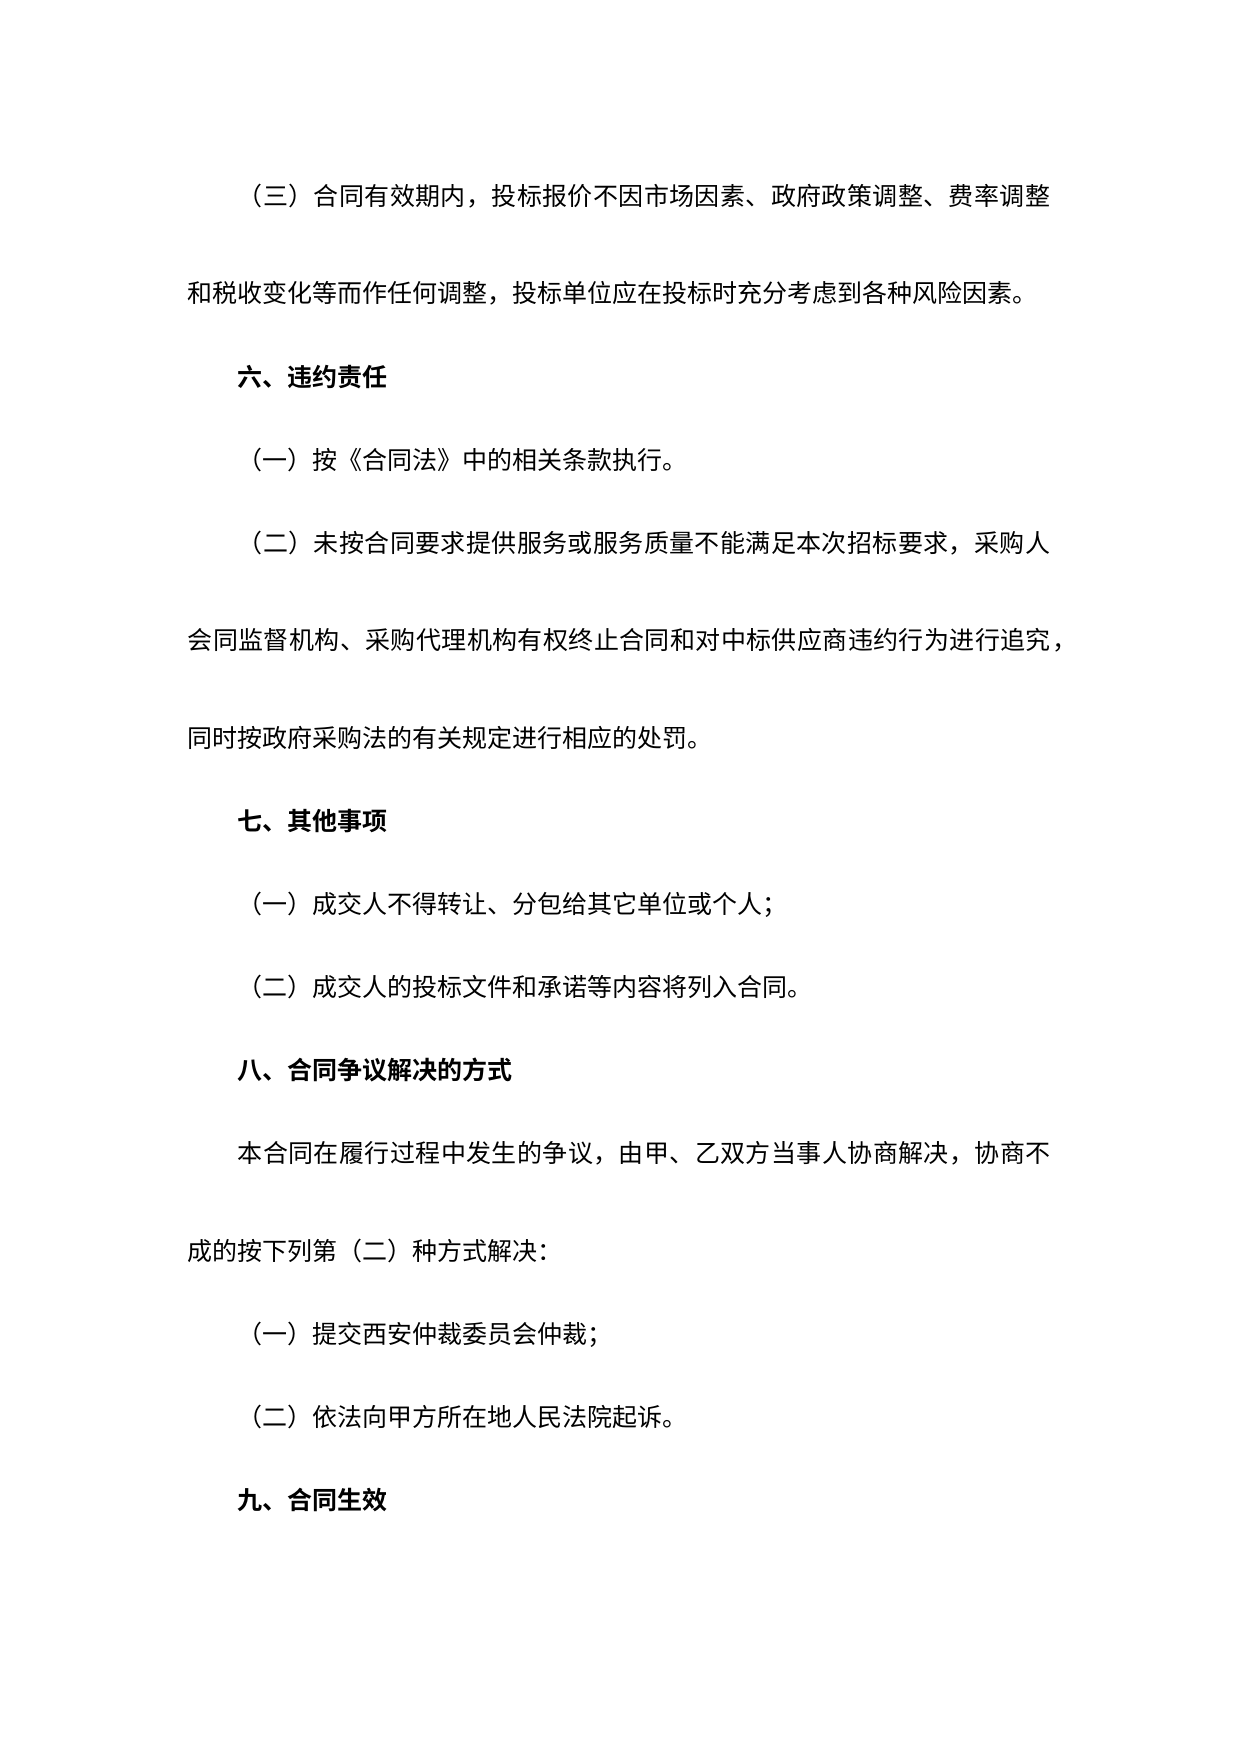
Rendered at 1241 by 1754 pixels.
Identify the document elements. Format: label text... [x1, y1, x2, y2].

text （一）提交西安仲裁委员会仲裁； [187, 1300, 1053, 1365]
text （一）成交人不得转让、分包给其它单位或个人； [187, 870, 1053, 935]
text （二）成交人的投标文件和承诺等内容将列入合同。 [187, 953, 1053, 1018]
text （二）未按合同要求提供服务或服务质量不能满足本次招标要求，采购人会同监督机构、采购代理机构有权终止合同和对中标供应商违约行为进行追究，同时按政府采购法的有关规定进行相应的处罚。 [187, 509, 1053, 769]
text （二）依法向甲方所在地人民法院起诉。 [187, 1383, 1053, 1448]
text 八、合同争议解决的方式 [187, 1036, 1053, 1101]
text 七、其他事项 [187, 787, 1053, 852]
text 九、合同生效 [187, 1466, 1053, 1531]
text 本合同在履行过程中发生的争议，由甲、乙双方当事人协商解决，协商不成的按下列第（二）种方式解决： [187, 1119, 1053, 1282]
text （三）合同有效期内，投标报价不因市场因素、政府政策调整、费率调整和税收变化等而作任何调整，投标单位应在投标时充分考虑到各种风险因素。 [187, 162, 1053, 324]
text （一）按《合同法》中的相关条款执行。 [187, 426, 1053, 491]
text 六、违约责任 [187, 343, 1053, 408]
